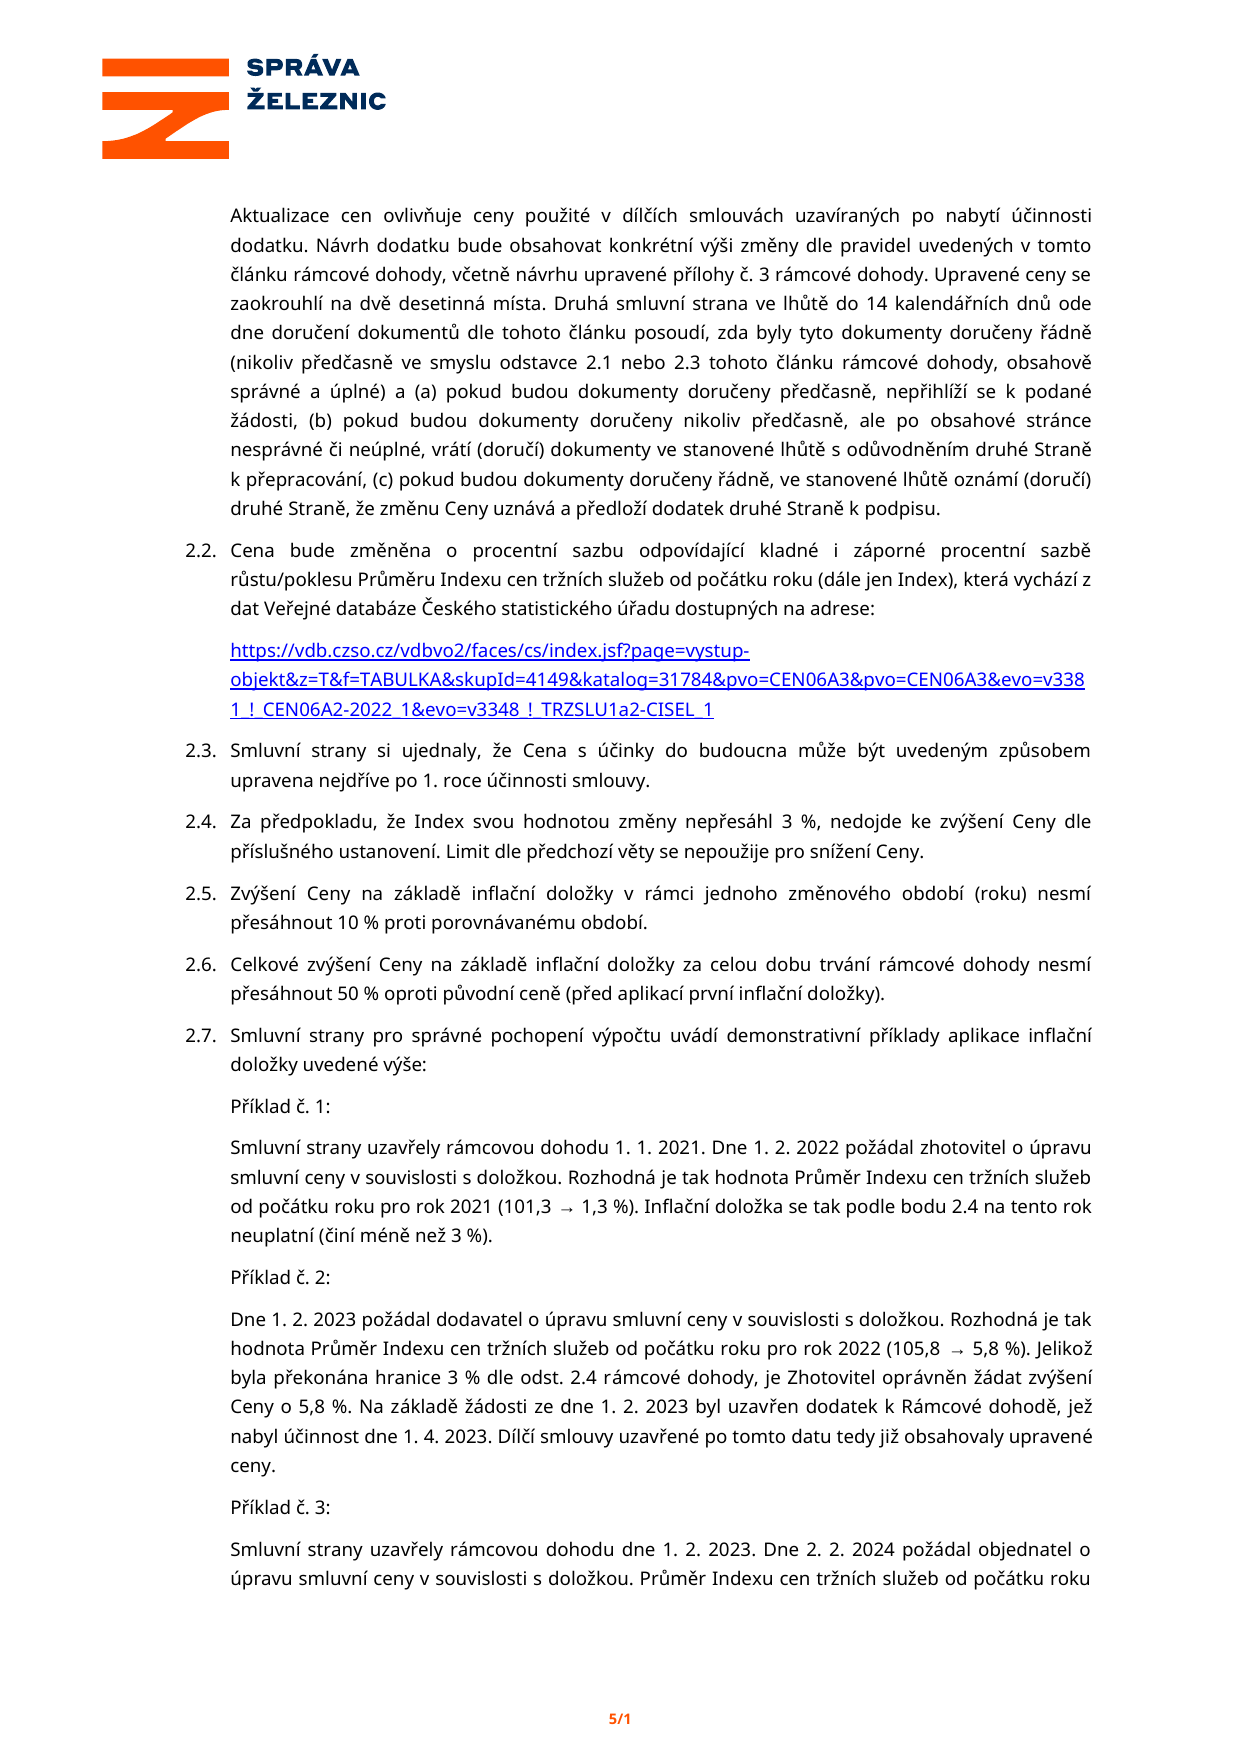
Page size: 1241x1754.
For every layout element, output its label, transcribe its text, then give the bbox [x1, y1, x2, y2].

list Celkové zvýšení Ceny na základě inflační doložky za celou dobu trvání rámcové dohody nesmí přesáhnout 50 % oproti původní ceně (před aplikací první inflační doložky). [185, 951, 1093, 1006]
list Příklad č. 3: [230, 1494, 1093, 1520]
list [185, 203, 1093, 521]
list Smluvní strany uzavřely rámcovou dohodu 1. 1. 2021. Dne 1. 2. 2022 požádal zhotovitel o úpravu smluvní ceny v souvislosti s doložkou. Rozhodná je tak hodnota Průměr Indexu cen tržních služeb od počátku roku pro rok 2021 (101,3 → 1,3 %). Inflační doložka se tak podle bodu 2.4 na tento rok neuplatní (činí méně než 3 %). [230, 1135, 1093, 1248]
list Příklad č. 2: [230, 1264, 1093, 1290]
list Příklad č. 1: [230, 1093, 1093, 1118]
list Smluvní strany si ujednaly, že Cena s účinky do budoucna může být uvedeným způsobem upravena nejdříve po 1. roce účinnosti smlouvy. [185, 738, 1093, 792]
list https://vdb.czso.cz/vdbvo2/faces/cs/index.jsf?page=vystup-objekt&z=T&f=TABULKA&skupId=4149&katalog=31784&pvo=CEN06A3&pvo=CEN06A3&evo=v3381_!_CEN06A2-2022_1&evo=v3348_!_TRZSLU1a2-CISEL_1 [230, 637, 1093, 721]
list Dne 1. 2. 2023 požádal dodavatel o úpravu smluvní ceny v souvislosti s doložkou. Rozhodná je tak hodnota Průměr Indexu cen tržních služeb od počátku roku pro rok 2022 (105,8 → 5,8 %). Jelikož byla překonána hranice 3 % dle odst. 2.4 rámcové dohody, je Zhotovitel oprávněn žádat zvýšení Ceny o 5,8 %. Na základě žádosti ze dne 1. 2. 2023 byl uzavřen dodatek k Rámcové dohodě, jež nabyl účinnost dne 1. 4. 2023. Dílčí smlouvy uzavřené po tomto datu tedy již obsahovaly upravené ceny. [230, 1306, 1093, 1478]
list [230, 1536, 1093, 1591]
list Zvýšení Ceny na základě inflační doložky v rámci jednoho změnového období (roku) nesmí přesáhnout 10 % proti porovnávanému období. [185, 880, 1093, 934]
list Cena bude změněna o procentní sazbu odpovídající kladné i záporné procentní sazbě růstu/poklesu Průměru Indexu cen tržních služeb od počátku roku (dále jen Index), která vychází z dat Veřejné databáze Českého statistického úřadu dostupných na adrese: [185, 537, 1093, 621]
list Za předpokladu, že Index svou hodnotou změny nepřesáhl 3 %, nedojde ke zvýšení Ceny dle příslušného ustanovení. Limit dle předchozí věty se nepoužije pro snížení Ceny. [185, 809, 1093, 863]
list Smluvní strany pro správné pochopení výpočtu uvádí demonstrativní příklady aplikace inflační doložky uvedené výše: [185, 1022, 1093, 1077]
